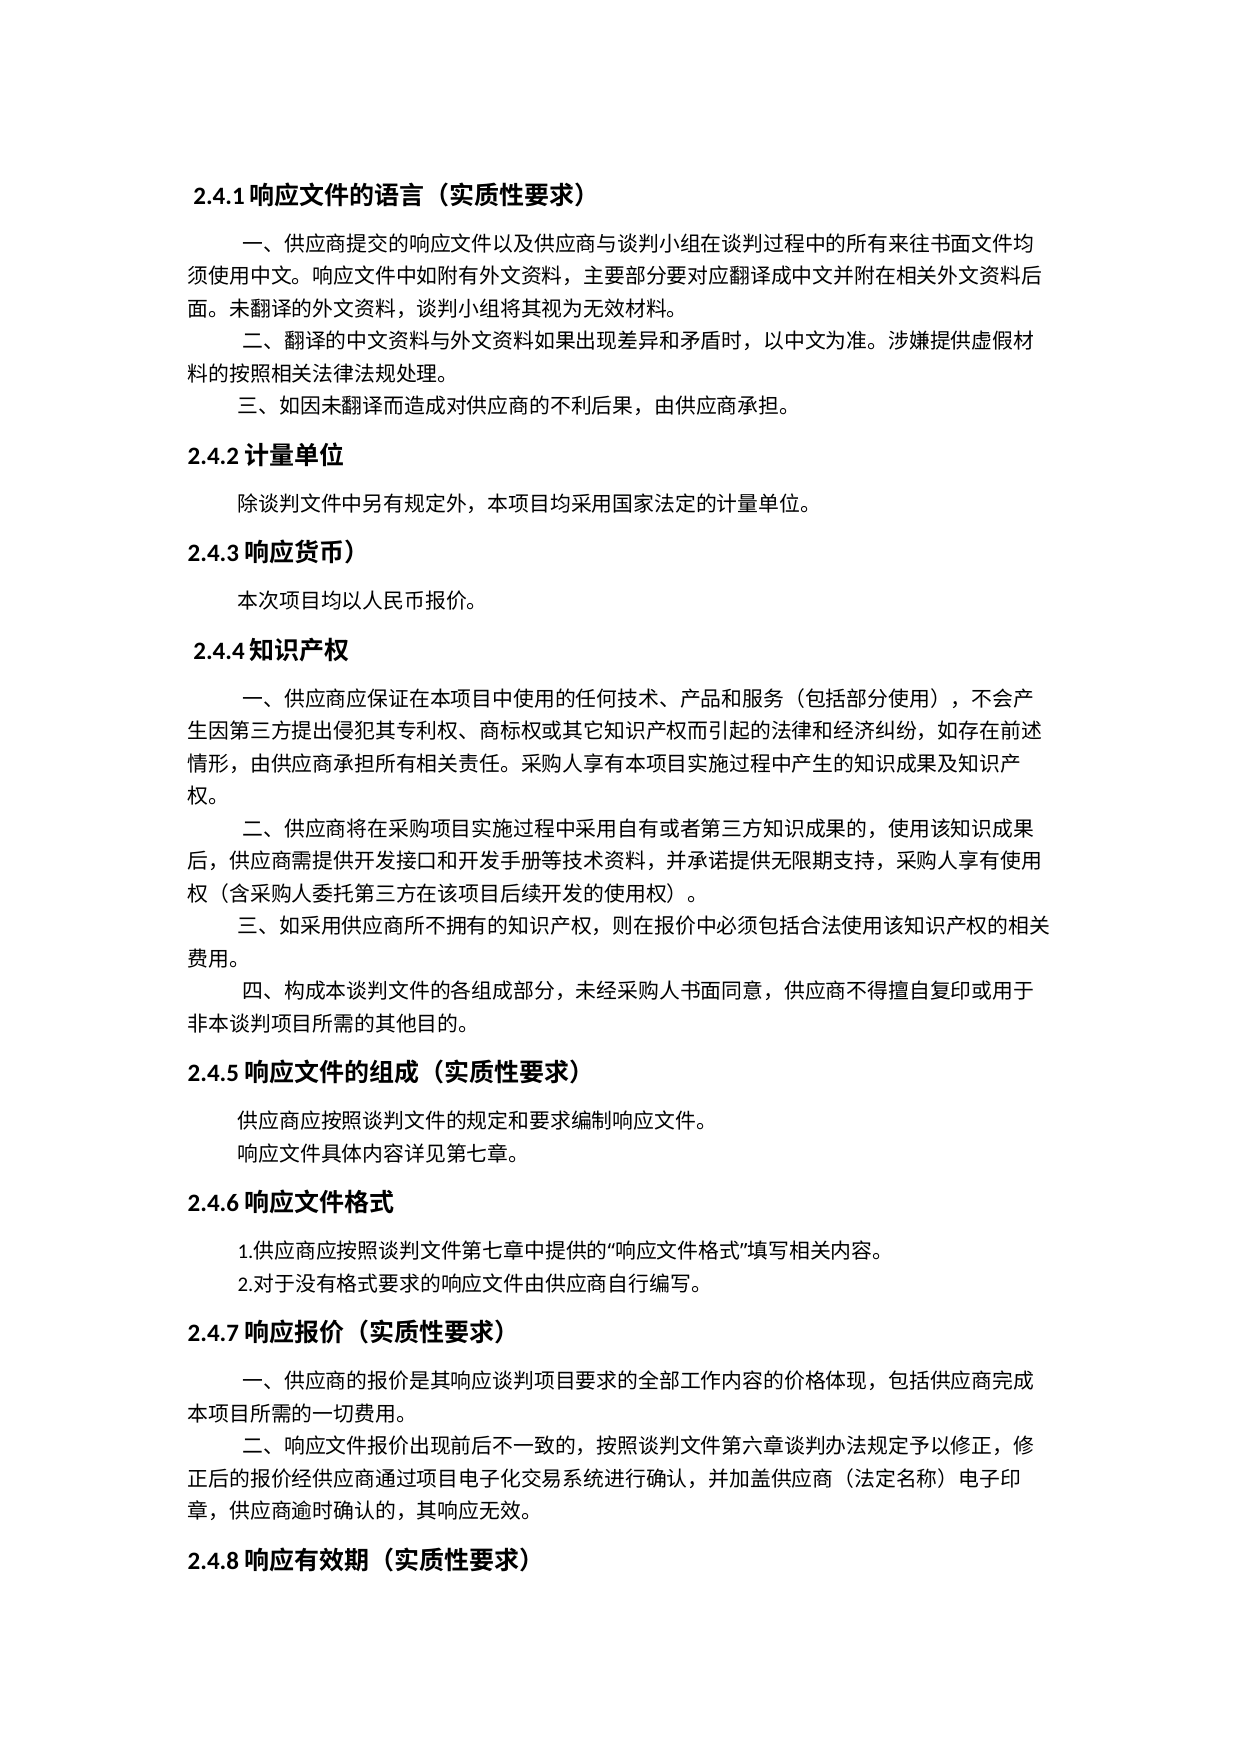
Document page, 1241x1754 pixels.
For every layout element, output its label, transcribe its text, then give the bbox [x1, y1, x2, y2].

text 三、如采用供应商所不拥有的知识产权，则在报价中必须包括合法使用该知识产权的相关费用。 [187, 909, 1053, 974]
text 2.4.6响应文件格式 [187, 1169, 1053, 1234]
text 2.4.4知识产权 [187, 617, 1053, 682]
text 二、翻译的中文资料与外文资料如果出现差异和矛盾时，以中文为准。涉嫌提供虚假材料的按照相关法律法规处理。 [187, 324, 1053, 389]
text 响应文件具体内容详见第七章。 [187, 1137, 1053, 1169]
text 一、供应商提交的响应文件以及供应商与谈判小组在谈判过程中的所有来往书面文件均须使用中文。响应文件中如附有外文资料，主要部分要对应翻译成中文并附在相关外文资料后面。未翻译的外文资料，谈判小组将其视为无效材料。 [187, 227, 1053, 324]
text 一、供应商的报价是其响应谈判项目要求的全部工作内容的价格体现，包括供应商完成本项目所需的一切费用。 [187, 1364, 1053, 1429]
text 本次项目均以人民币报价。 [187, 584, 1053, 617]
text 1.供应商应按照谈判文件第七章中提供的“响应文件格式”填写相关内容。 [187, 1234, 1053, 1267]
text 二、响应文件报价出现前后不一致的，按照谈判文件第六章谈判办法规定予以修正，修正后的报价经供应商通过项目电子化交易系统进行确认，并加盖供应商（法定名称）电子印章，供应商逾时确认的，其响应无效。 [187, 1429, 1053, 1527]
text 2.4.7响应报价（实质性要求） [187, 1299, 1053, 1364]
text 供应商应按照谈判文件的规定和要求编制响应文件。 [187, 1104, 1053, 1137]
text 2.对于没有格式要求的响应文件由供应商自行编写。 [187, 1267, 1053, 1299]
text 一、供应商应保证在本项目中使用的任何技术、产品和服务（包括部分使用），不会产生因第三方提出侵犯其专利权、商标权或其它知识产权而引起的法律和经济纠纷，如存在前述情形，由供应商承担所有相关责任。采购人享有本项目实施过程中产生的知识成果及知识产权。 [187, 682, 1053, 812]
text 2.4.2计量单位 [187, 422, 1053, 487]
text 除谈判文件中另有规定外，本项目均采用国家法定的计量单位。 [187, 487, 1053, 519]
text 2.4.3响应货币） [187, 519, 1053, 584]
text 2.4.8响应有效期（实质性要求） [187, 1527, 1053, 1592]
text 四、构成本谈判文件的各组成部分，未经采购人书面同意，供应商不得擅自复印或用于非本谈判项目所需的其他目的。 [187, 974, 1053, 1039]
text 二、供应商将在采购项目实施过程中采用自有或者第三方知识成果的，使用该知识成果后，供应商需提供开发接口和开发手册等技术资料，并承诺提供无限期支持，采购人享有使用权（含采购人委托第三方在该项目后续开发的使用权）。 [187, 812, 1053, 909]
text 2.4.1响应文件的语言（实质性要求） [187, 162, 1053, 227]
text 三、如因未翻译而造成对供应商的不利后果，由供应商承担。 [187, 389, 1053, 422]
text 2.4.5响应文件的组成（实质性要求） [187, 1039, 1053, 1104]
